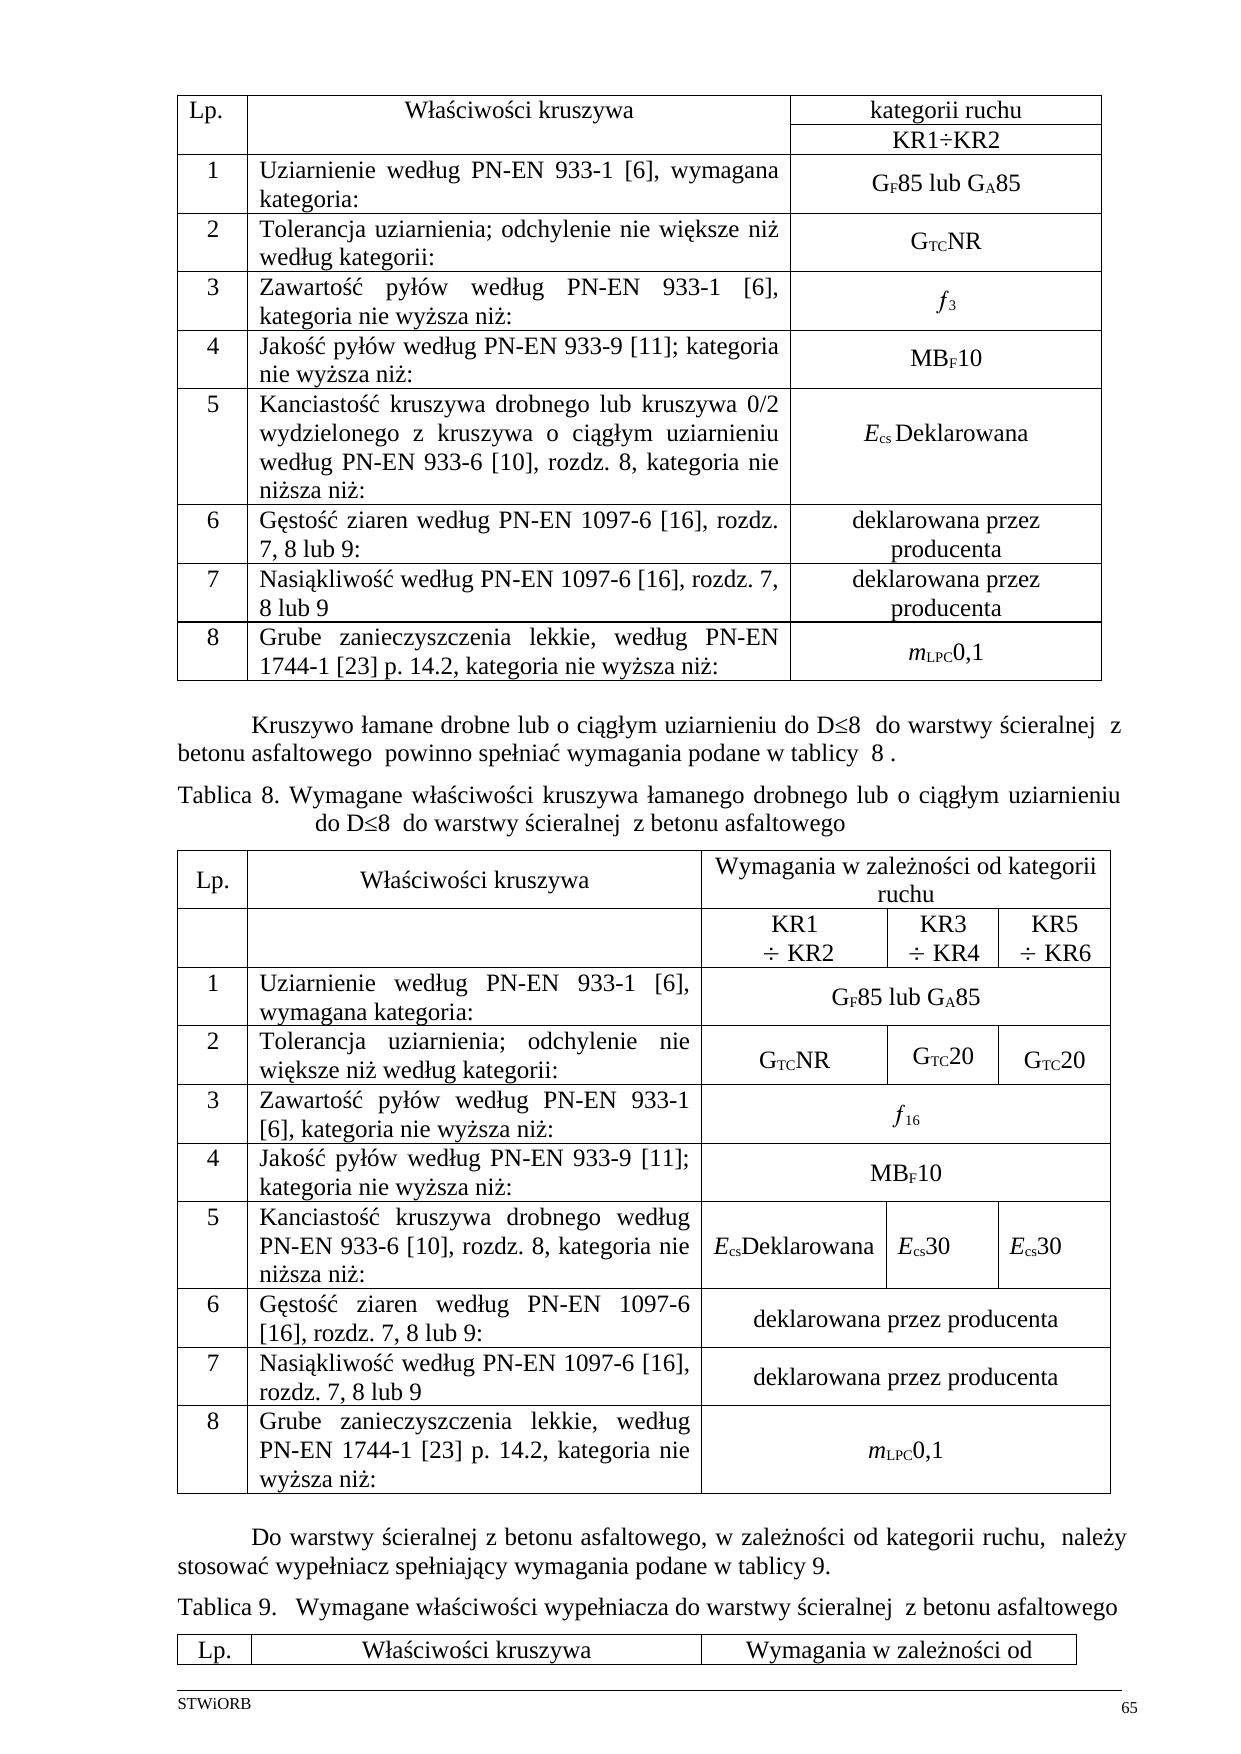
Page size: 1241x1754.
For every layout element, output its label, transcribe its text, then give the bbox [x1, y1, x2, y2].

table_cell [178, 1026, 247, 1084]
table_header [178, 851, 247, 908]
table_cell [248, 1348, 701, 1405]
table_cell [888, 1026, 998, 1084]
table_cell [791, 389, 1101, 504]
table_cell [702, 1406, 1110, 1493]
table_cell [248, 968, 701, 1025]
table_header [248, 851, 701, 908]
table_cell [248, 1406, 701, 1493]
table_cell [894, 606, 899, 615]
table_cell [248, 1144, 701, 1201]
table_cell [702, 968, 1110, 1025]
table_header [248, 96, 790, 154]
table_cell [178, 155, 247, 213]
text Do warstwy ścieralnej z betonu asfaltowego, w zależności od kategorii ruchu, należy stosować wypełniacz spełniający wymagania podane w tablicy 9. [177, 1522, 1128, 1580]
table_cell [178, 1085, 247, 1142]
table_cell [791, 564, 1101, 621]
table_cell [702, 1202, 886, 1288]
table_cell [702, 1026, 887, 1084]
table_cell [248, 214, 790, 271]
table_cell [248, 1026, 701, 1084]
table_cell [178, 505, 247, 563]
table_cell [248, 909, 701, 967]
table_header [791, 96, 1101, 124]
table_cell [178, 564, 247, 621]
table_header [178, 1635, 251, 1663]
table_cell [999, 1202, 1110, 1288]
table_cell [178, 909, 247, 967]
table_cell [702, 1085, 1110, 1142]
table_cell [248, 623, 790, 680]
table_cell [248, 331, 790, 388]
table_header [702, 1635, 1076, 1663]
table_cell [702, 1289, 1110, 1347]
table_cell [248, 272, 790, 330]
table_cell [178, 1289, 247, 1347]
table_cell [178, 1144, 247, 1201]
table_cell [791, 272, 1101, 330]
text Tablica 8. Wymagane właściwości kruszywa łamanego drobnego lub o ciągłym uziarnieniu do D≤8 do warstwy ścieralnej z betonu asfaltowego [177, 780, 1122, 837]
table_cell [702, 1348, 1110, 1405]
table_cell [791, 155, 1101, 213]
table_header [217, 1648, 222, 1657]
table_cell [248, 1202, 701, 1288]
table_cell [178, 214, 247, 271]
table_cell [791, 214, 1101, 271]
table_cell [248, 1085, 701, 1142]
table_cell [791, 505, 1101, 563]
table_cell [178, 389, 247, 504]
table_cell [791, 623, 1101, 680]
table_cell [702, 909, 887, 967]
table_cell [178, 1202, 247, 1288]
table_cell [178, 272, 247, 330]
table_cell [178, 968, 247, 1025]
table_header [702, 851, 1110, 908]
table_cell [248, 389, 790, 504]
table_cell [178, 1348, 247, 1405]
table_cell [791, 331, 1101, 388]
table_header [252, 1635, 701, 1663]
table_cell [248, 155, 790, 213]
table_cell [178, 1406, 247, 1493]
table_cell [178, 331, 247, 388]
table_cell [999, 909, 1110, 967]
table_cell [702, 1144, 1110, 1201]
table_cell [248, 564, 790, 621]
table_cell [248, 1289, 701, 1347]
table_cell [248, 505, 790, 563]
text Kruszywo łamane drobne lub o ciągłym uziarnieniu do D≤8 do warstwy ścieralnej z betonu asfaltowego powinno spełniać wymagania podane w tablicy 8 . [177, 710, 1122, 767]
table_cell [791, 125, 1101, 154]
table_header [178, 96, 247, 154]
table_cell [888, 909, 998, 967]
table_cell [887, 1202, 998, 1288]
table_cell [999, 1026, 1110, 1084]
text Tablica 9. Wymagane właściwości wypełniacza do warstwy ścieralnej z betonu asfaltowego [177, 1592, 1122, 1621]
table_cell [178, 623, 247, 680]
